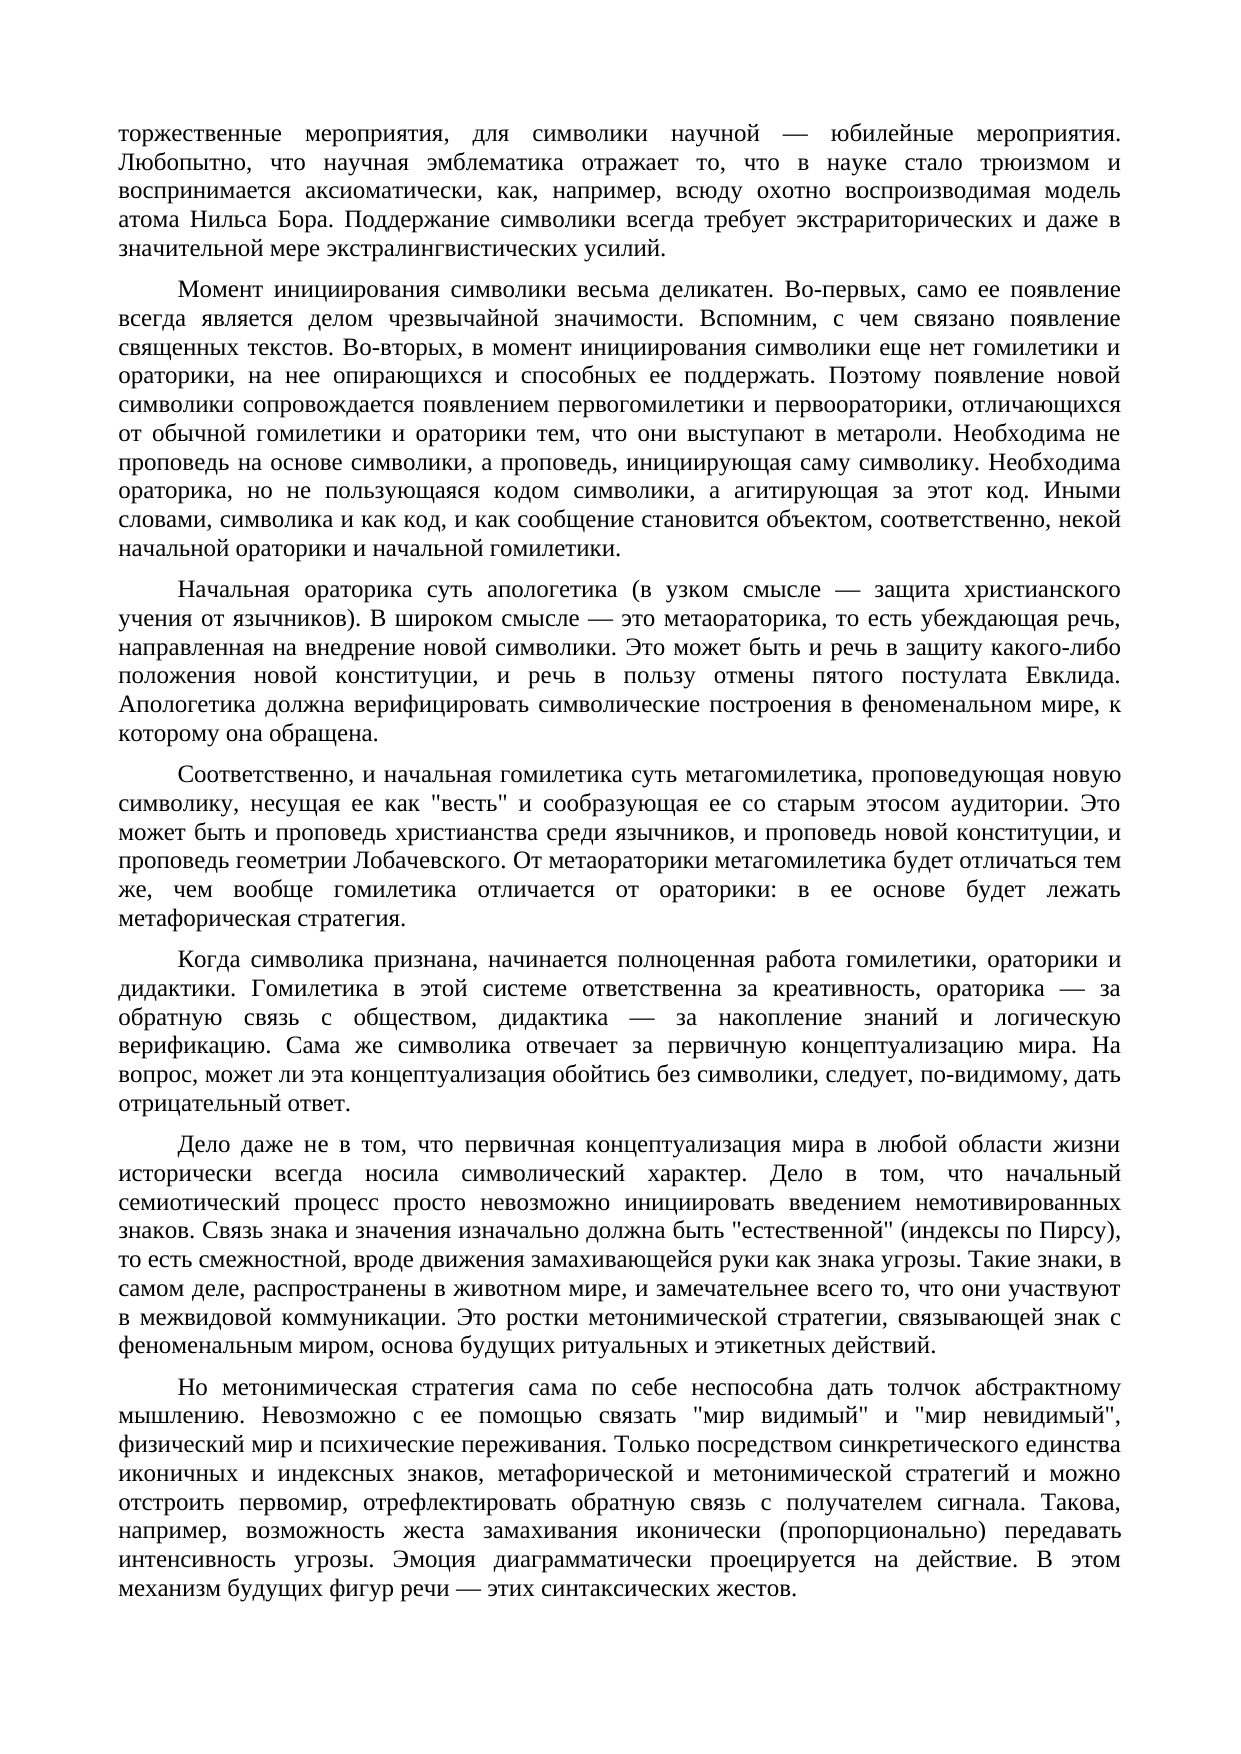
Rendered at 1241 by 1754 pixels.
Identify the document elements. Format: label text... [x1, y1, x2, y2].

text Дело даже не в том, что первичная концептуализация мира в любой области жизни исторически всегда носила символический характер. Дело в том, что начальный семиотический процесс просто невозможно инициировать введением немотивированных знаков. Связь знака и значения изначально должна быть "естественной" (индексы по Пирсу), то есть смежностной, вроде движения замахивающейся руки как знака угрозы. Такие знаки, в самом деле, распространены в животном мире, и замечательнее всего то, что они участвуют в межвидовой коммуникации. Это ростки метонимической стратегии, связывающей знак с феноменальным миром, основа будущих ритуальных и этикетных действий. [118, 1129, 1122, 1359]
text Начальная ораторика суть апологетика (в узком смысле — защита христианского учения от язычников). В широком смысле — это метаораторика, то есть убеждающая речь, направленная на внедрение новой символики. Это может быть и речь в защиту какого-либо положения новой конституции, и речь в пользу отмены пятого постулата Евклида. Апологетика должна верифицировать символические построения в феноменальном мире, к которому она обращена. [118, 574, 1122, 747]
text Но метонимическая стратегия сама по себе неспособна дать толчок абстрактному мышлению. Невозможно с ее помощью связать "мир видимый" и "мир невидимый", физический мир и психические переживания. Только посредством синкретического единства иконичных и индексных знаков, метафорической и метонимической стратегий и можно отстроить первомир, отрефлектировать обратную связь с получателем сигнала. Такова, например, возможность жеста замахивания иконически (пропорционально) передавать интенсивность угрозы. Эмоция диаграмматически проецируется на действие. В этом механизм будущих фигур речи — этих синтаксических жестов. [118, 1372, 1122, 1602]
text Когда символика признана, начинается полноценная работа гомилетики, ораторики и дидактики. Гомилетика в этой системе ответственна за креативность, ораторика — за обратную связь с обществом, дидактика — за накопление знаний и логическую верификацию. Сама же символика отвечает за первичную концептуализацию мира. На вопрос, может ли эта концептуализация обойтись без символики, следует, по-видимому, дать отрицательный ответ. [118, 944, 1122, 1117]
text Момент инициирования символики весьма деликатен. Во-первых, само ее появление всегда является делом чрезвычайной значимости. Вспомним, с чем связано появление священных текстов. Во-вторых, в момент инициирования символики еще нет гомилетики и ораторики, на нее опирающихся и способных ее поддержать. Поэтому появление новой символики сопровождается появлением первогомилетики и первоораторики, отличающихся от обычной гомилетики и ораторики тем, что они выступают в метароли. Необходима не проповедь на основе символики, а проповедь, инициирующая саму символику. Необходима ораторика, но не пользующаяся кодом символики, а агитирующая за этот код. Иными словами, символика и как код, и как сообщение становится объектом, соответственно, некой начальной ораторики и начальной гомилетики. [118, 274, 1122, 562]
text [118, 118, 1122, 262]
text Соответственно, и начальная гомилетика суть метагомилетика, проповедующая новую символику, несущая ее как "весть" и сообразующая ее со старым этосом аудитории. Это может быть и проповедь христианства среди язычников, и проповедь новой конституции, и проповедь геометрии Лобачевского. От метаораторики метагомилетика будет отличаться тем же, чем вообще гомилетика отличается от ораторики: в ее основе будет лежать метафорическая стратегия. [118, 759, 1122, 932]
